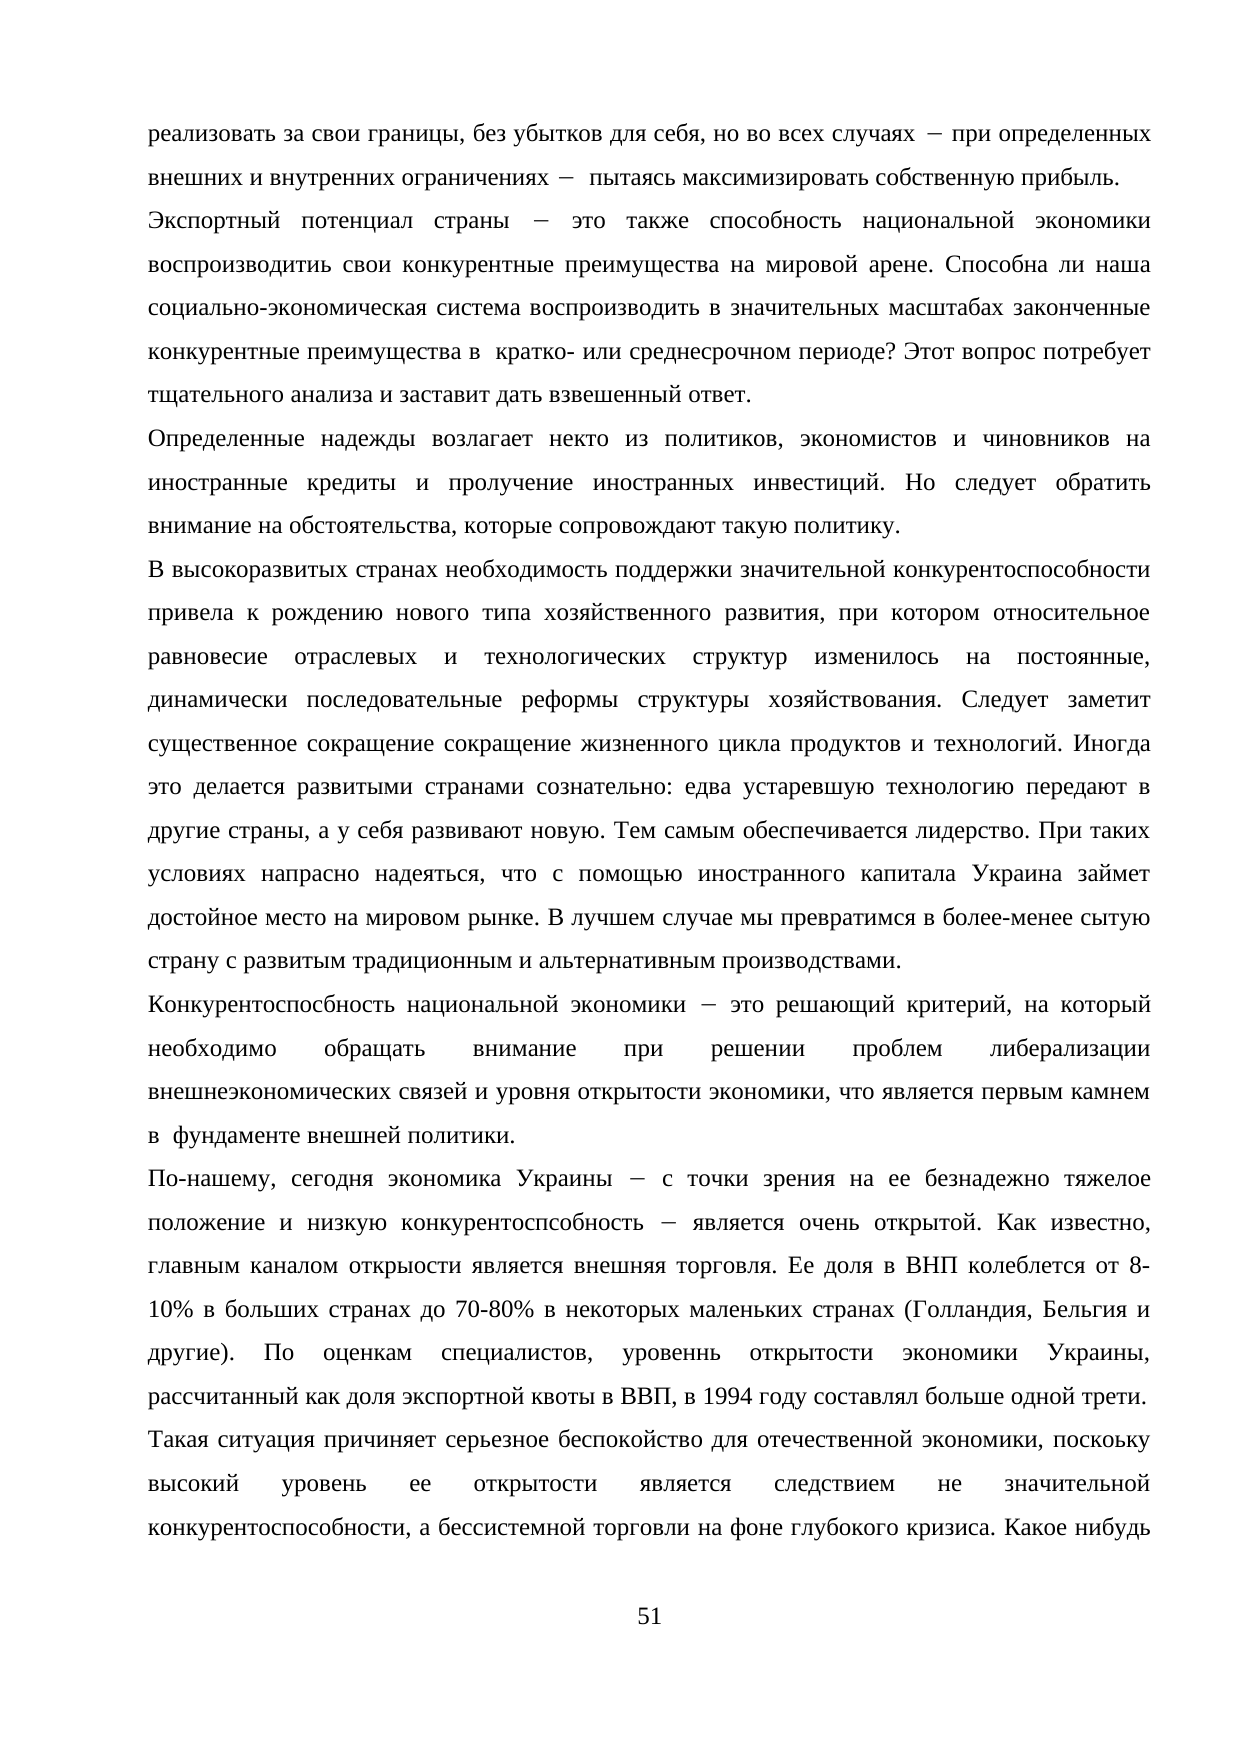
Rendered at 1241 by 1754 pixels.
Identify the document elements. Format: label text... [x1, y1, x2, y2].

text Конкурентоспосбность национальной экономики это решающий критерий, на который необходимо обращать внимание при решении проблем либерализации внешнеэкономических связей и уровня открытости экономики, что является первым камнем в фундаменте внешней политики. [148, 989, 1152, 1149]
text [148, 118, 1152, 191]
text По-нашему, сегодня экономика Украины с точки зрения на ее безнадежно тяжелое положение и низкую конкурентоспсобность является очень открытой. Как известно, главным каналом открыости является внешняя торговля. Ее доля в ВНП колеблется от 8-10% в больших странах до 70-80% в некоторых маленьких странах (Голландия, Бельгия и другие). По оценкам специалистов, уровеннь открытости экономики Украины, рассчитанный как доля экспортной квоты в ВВП, в 1994 году составлял больше одной трети. [148, 1163, 1152, 1410]
text В высокоразвитых странах необходимость поддержки значительной конкурентоспособности привела к рождению нового типа хозяйственного развития, при котором относительное равновесие отраслевых и технологических структур изменилось на постоянные, динамически последовательные реформы структуры хозяйствования. Следует заметит существенное сокращение сокращение жизненного цикла продуктов и технологий. Иногда это делается развитыми странами сознательно: едва устаревшую технологию передают в другие страны, а у себя развивают новую. Тем самым обеспечивается лидерство. При таких условиях напрасно надеяться, что с помощью иностранного капитала Украина займет достойное место на мировом рынке. В лучшем случае мы превратимся в более-менее сытую страну с развитым традиционным и альтернативным производствами. [148, 553, 1152, 974]
text Экспортный потенциал страны это также способность национальной экономики воспроизводитиь свои конкурентные преимущества на мировой арене. Способна ли наша социально-экономическая система воспроизводить в значительных масштабах законченные конкурентные преимущества в кратко- или среднесрочном периоде? Этот вопрос потребует тщательного анализа и заставит дать взвешенный ответ. [148, 205, 1152, 408]
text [148, 1424, 1152, 1541]
text Определенные надежды возлагает некто из политиков, экономистов и чиновников на иностранные кредиты и пролучение иностранных инвестиций. Но следует обратить внимание на обстоятельства, которые сопровождают такую политику. [148, 423, 1152, 539]
